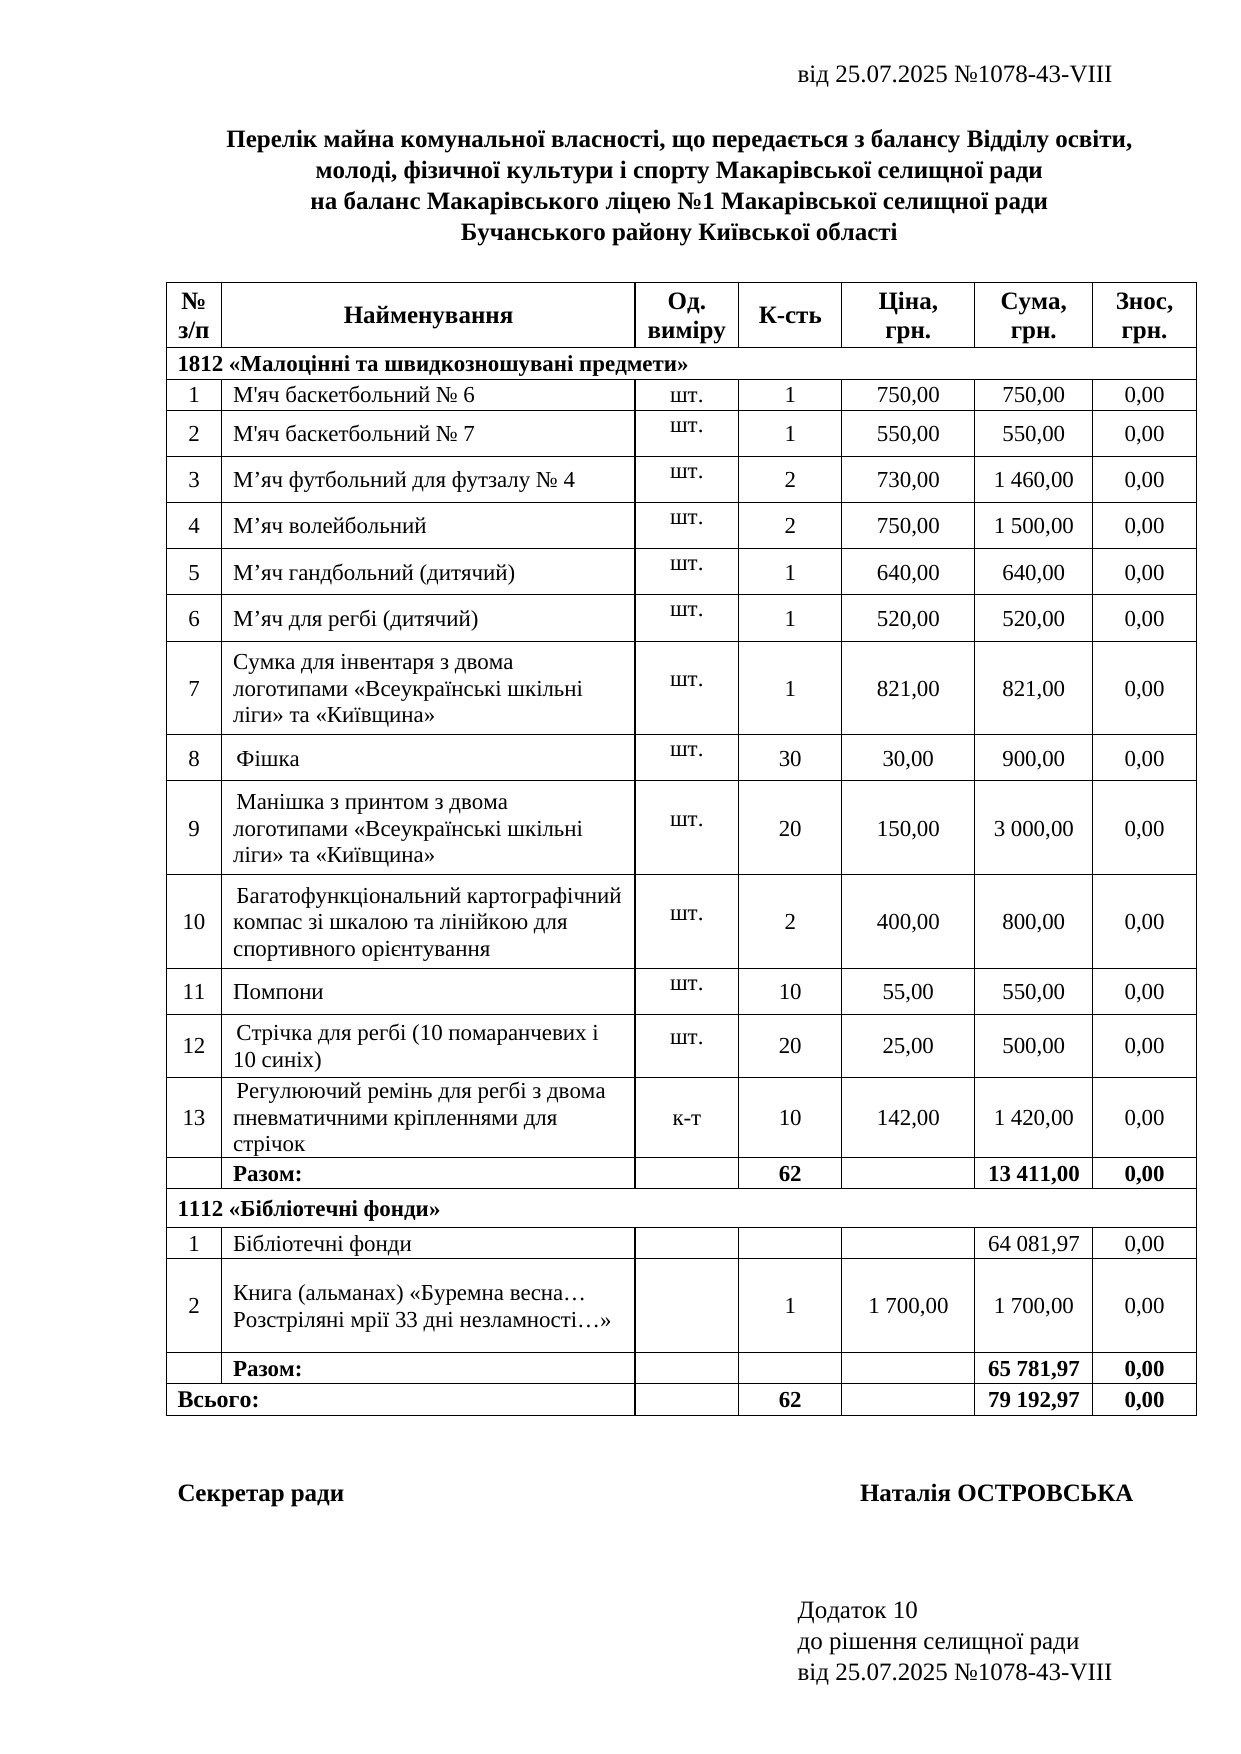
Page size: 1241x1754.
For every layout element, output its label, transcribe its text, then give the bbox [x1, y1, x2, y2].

table_cell М’яч гандбольний (дитячий) [222, 549, 634, 594]
table_cell к-т [636, 1078, 738, 1157]
table_cell 520,00 [975, 595, 1092, 641]
table_cell шт. [636, 457, 738, 502]
table_cell 1 [739, 595, 841, 641]
table_cell 0,00 [1093, 642, 1196, 734]
table_cell 0,00 [1093, 1078, 1196, 1157]
table_cell 0,00 [1093, 595, 1196, 641]
table_cell 55,00 [842, 969, 974, 1014]
table_cell [636, 1384, 738, 1414]
table_cell 500,00 [975, 1015, 1092, 1077]
table_cell 550,00 [975, 411, 1092, 456]
table_cell 1812 «Малоцінні та швидкозношувані предмети» [167, 348, 1196, 378]
table_cell 900,00 [975, 735, 1092, 780]
table_cell 750,00 [975, 380, 1092, 410]
table_cell 20 [739, 781, 841, 874]
table_cell 3 000,00 [975, 781, 1092, 874]
table_cell 8 [167, 735, 221, 780]
table_cell шт. [636, 1015, 738, 1077]
table_cell 550,00 [842, 411, 974, 456]
table_cell 1112 «Бібліотечні фонди» [167, 1189, 1196, 1227]
table_cell шт. [636, 875, 738, 968]
table_cell 62 [739, 1158, 841, 1188]
table_cell 2 [739, 875, 841, 968]
table_cell 142,00 [842, 1078, 974, 1157]
table_cell Помпони [222, 969, 634, 1014]
table_cell 10 [739, 1078, 841, 1157]
table_cell Разом: [222, 1158, 634, 1188]
table_cell шт. [636, 380, 738, 410]
table_cell 30,00 [842, 735, 974, 780]
table_cell 20 [739, 1015, 841, 1077]
table_cell 0,00 [1093, 1158, 1196, 1188]
text на баланc Макарівського ліцею №1 Макарівської селищної ради [177, 186, 1181, 215]
table_cell 65 781,97 [975, 1353, 1092, 1383]
table_cell 2 [739, 457, 841, 502]
table_header Знос, грн. [1093, 283, 1196, 347]
table_cell 640,00 [842, 549, 974, 594]
table_cell 2 [167, 411, 221, 456]
table_cell 30 [739, 735, 841, 780]
table_cell 1 420,00 [975, 1078, 1092, 1157]
text Секретар ради Наталія ОСТРОВСЬКА [177, 1478, 1181, 1507]
table_cell 12 [167, 1015, 221, 1077]
table_cell 1 700,00 [842, 1259, 974, 1352]
table_cell 5 [167, 549, 221, 594]
table_cell 800,00 [975, 875, 1092, 968]
table_cell 0,00 [1093, 380, 1196, 410]
table_cell [842, 1384, 974, 1414]
text молоді, фізичної культури і спорту Макарівської селищної ради [177, 155, 1181, 184]
table_cell 9 [167, 781, 221, 874]
table_cell 0,00 [1093, 1384, 1196, 1414]
table_cell шт. [636, 781, 738, 874]
table_cell [636, 1259, 738, 1352]
table_cell 821,00 [975, 642, 1092, 734]
table_cell [167, 1353, 221, 1383]
table_cell 1 [739, 411, 841, 456]
table_cell 1 500,00 [975, 503, 1092, 548]
table_cell шт. [636, 595, 738, 641]
table_header Найменування [222, 283, 634, 347]
table_header Ціна, грн. [842, 283, 974, 347]
text Перелік майна комунальної власності, що передається з балансу Відділу освіти, [177, 124, 1181, 153]
table_cell 0,00 [1093, 411, 1196, 456]
table_cell шт. [636, 411, 738, 456]
table_cell 13 411,00 [975, 1158, 1092, 1188]
table_cell М'яч баскетбольний № 6 [222, 380, 634, 410]
table_cell Регулюючий ремінь для регбі з двома пневматичними кріпленнями для стрічок [222, 1078, 634, 1157]
table_cell Бібліотечні фонди [222, 1228, 634, 1258]
table_cell [842, 1228, 974, 1258]
table_cell М’яч волейбольний [222, 503, 634, 548]
table_cell шт. [636, 969, 738, 1014]
table_cell 0,00 [1093, 457, 1196, 502]
table_cell Сумка для інвентаря з двома логотипами «Всеукраїнські шкільні ліги» та «Київщина» [222, 642, 634, 734]
table_header Од. виміру [636, 283, 738, 347]
table_cell 0,00 [1093, 1259, 1196, 1352]
table_cell 0,00 [1093, 1015, 1196, 1077]
table_cell 640,00 [975, 549, 1092, 594]
text Бучанського району Київської області [177, 217, 1181, 246]
table_cell 10 [167, 875, 221, 968]
table_cell 4 [167, 503, 221, 548]
table_header Сума, грн. [975, 283, 1092, 347]
table_cell 0,00 [1093, 549, 1196, 594]
table_cell 750,00 [842, 380, 974, 410]
table_cell 25,00 [842, 1015, 974, 1077]
table_cell 13 [167, 1078, 221, 1157]
table_cell 0,00 [1093, 781, 1196, 874]
table_cell 0,00 [1093, 503, 1196, 548]
table_cell [842, 1353, 974, 1383]
table_cell 520,00 [842, 595, 974, 641]
table_cell [739, 1228, 841, 1258]
table_cell 1 [739, 642, 841, 734]
table_cell 1 700,00 [975, 1259, 1092, 1352]
table_cell 1 [167, 1228, 221, 1258]
table_cell 1 [167, 380, 221, 410]
table_cell шт. [636, 735, 738, 780]
table_cell 750,00 [842, 503, 974, 548]
table_cell Манішка з принтом з двома логотипами «Всеукраїнські шкільні ліги» та «Київщина» [222, 781, 634, 874]
table_cell 11 [167, 969, 221, 1014]
table_cell 0,00 [1093, 1228, 1196, 1258]
table_cell 62 [739, 1384, 841, 1414]
table_cell Багатофункціональний картографічний компас зі шкалою та лінійкою для спортивного орієнтування [222, 875, 634, 968]
table_header К-сть [739, 283, 841, 347]
table_cell 730,00 [842, 457, 974, 502]
table_cell 79 192,97 [975, 1384, 1092, 1414]
table_cell 821,00 [842, 642, 974, 734]
table_header № з/п [167, 283, 221, 347]
table_cell 1 460,00 [975, 457, 1092, 502]
table_cell 1 [739, 549, 841, 594]
table_cell М’яч для регбі (дитячий) [222, 595, 634, 641]
table_cell 0,00 [1093, 875, 1196, 968]
table_cell 1 [739, 380, 841, 410]
table_cell 150,00 [842, 781, 974, 874]
text Додаток 10 [797, 1595, 1181, 1624]
text до рішення селищної ради [797, 1626, 1181, 1655]
table_cell 0,00 [1093, 735, 1196, 780]
table_cell Книга (альманах) «Буремна весна…Розстріляні мрії 33 дні незламності…» [222, 1259, 634, 1352]
table_cell [739, 1353, 841, 1383]
table_cell 1 [739, 1259, 841, 1352]
table_cell 2 [167, 1259, 221, 1352]
table_cell 64 081,97 [975, 1228, 1092, 1258]
table_cell Фішка [222, 735, 634, 780]
table_cell 0,00 [1093, 1353, 1196, 1383]
table_cell Разом: [222, 1353, 634, 1383]
table_cell [636, 1158, 738, 1188]
table_cell 400,00 [842, 875, 974, 968]
table_cell Всього: [167, 1384, 634, 1414]
table_cell [636, 1353, 738, 1383]
table_cell шт. [636, 549, 738, 594]
table_cell [842, 1158, 974, 1188]
text від 25.07.2025 №1078-43-VIII [177, 59, 1181, 88]
table_cell 7 [167, 642, 221, 734]
table_cell Стрічка для регбі (10 помаранчевих і 10 синіх) [222, 1015, 634, 1077]
table_cell 550,00 [975, 969, 1092, 1014]
table_cell [636, 1228, 738, 1258]
table_cell М'яч баскетбольний № 7 [222, 411, 634, 456]
table_cell 10 [739, 969, 841, 1014]
table_cell шт. [636, 642, 738, 734]
table_cell 0,00 [1093, 969, 1196, 1014]
table_cell 6 [167, 595, 221, 641]
table_cell [167, 1158, 221, 1188]
table_cell шт. [636, 503, 738, 548]
table_cell 2 [739, 503, 841, 548]
table_cell 3 [167, 457, 221, 502]
table_cell М’яч футбольний для футзалу № 4 [222, 457, 634, 502]
text від 25.07.2025 №1078-43-VIII [177, 1657, 1181, 1686]
